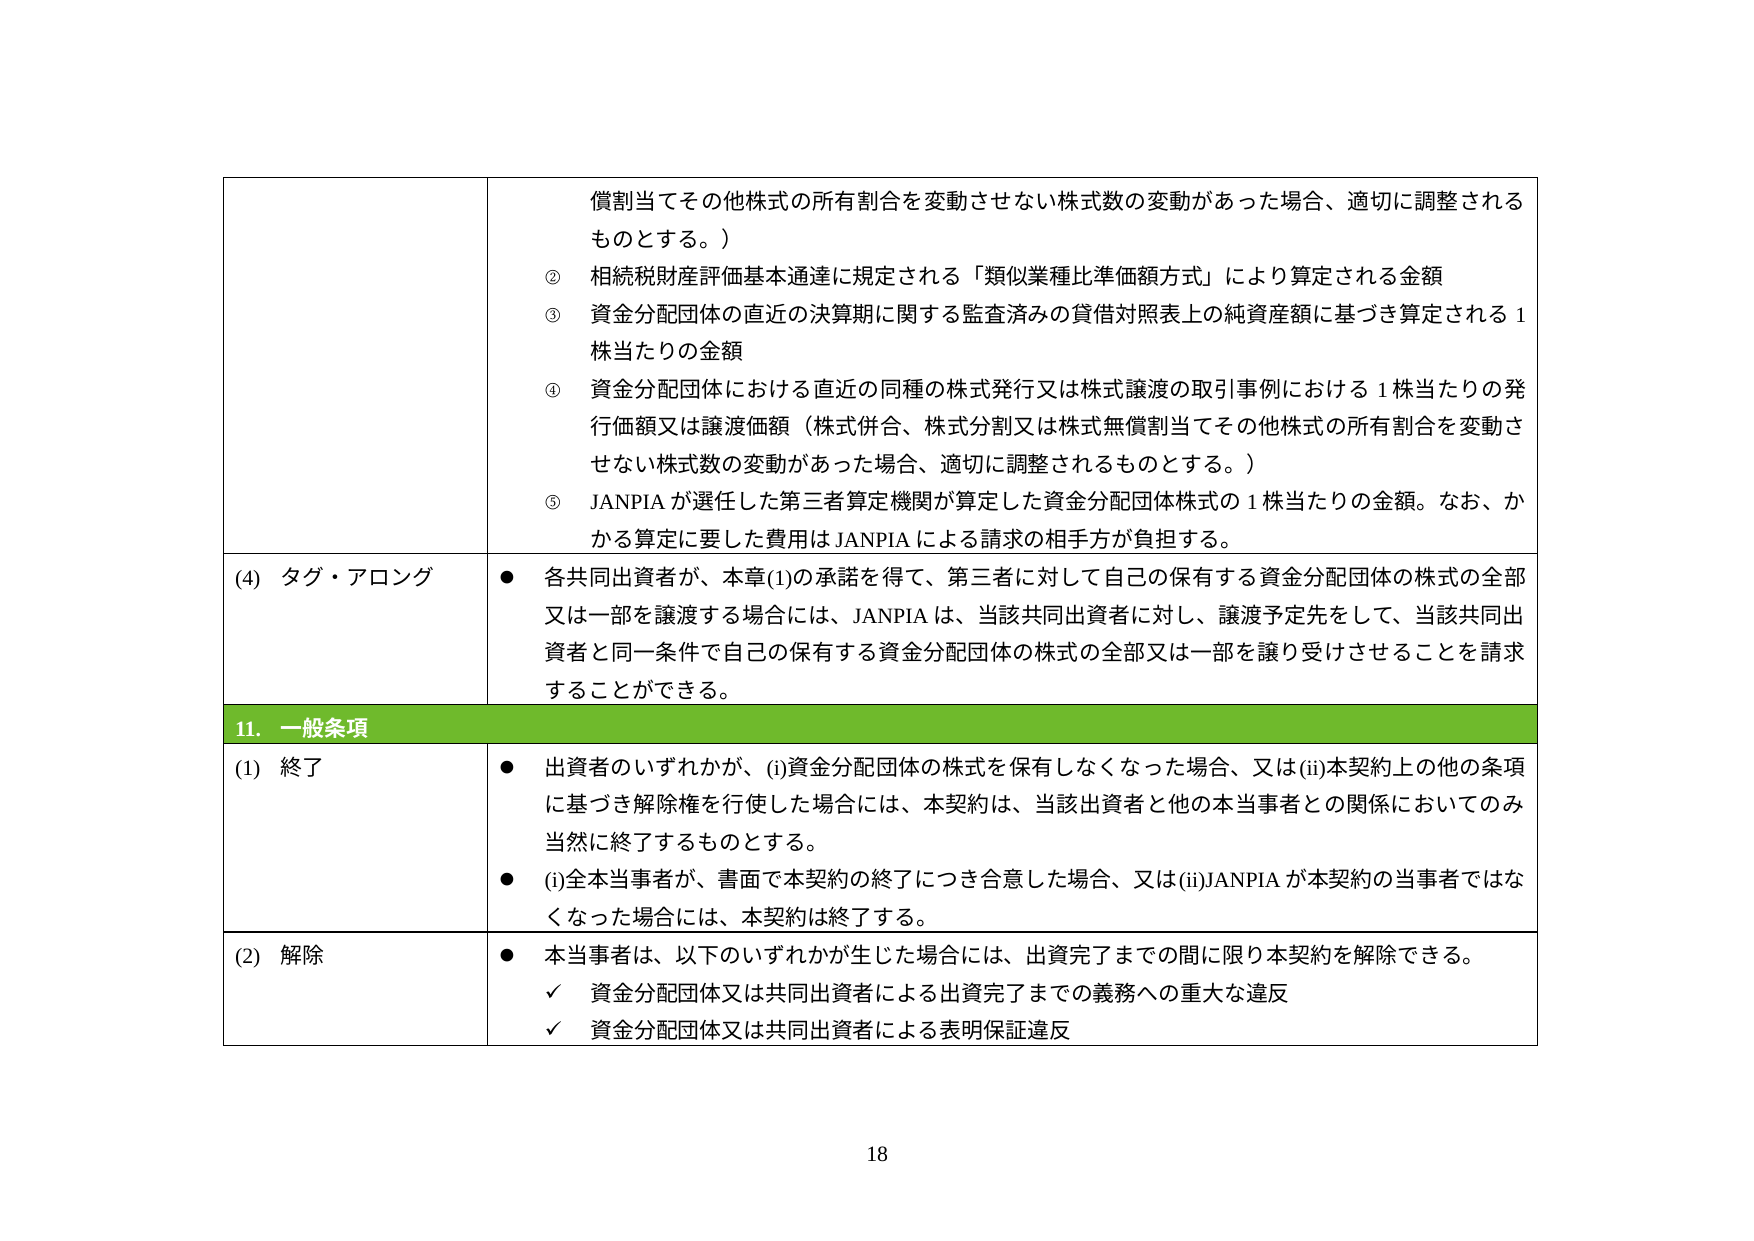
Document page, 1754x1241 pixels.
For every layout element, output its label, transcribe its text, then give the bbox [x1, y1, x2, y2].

table_cell 各共同出資者が、本章(1)の承諾を得て、第三者に対して自己の保有する資金分配団体の株式の全部又は一部を譲渡する場合には、JANPIAは、当該共同出資者に対し、譲渡予定先をして、当該共同出資者と同一条件で自己の保有する資金分配団体の株式の全部又は一部を譲り受けさせることを請求することができる。 [488, 554, 1537, 704]
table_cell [488, 178, 1537, 553]
table_cell 解除 [224, 933, 487, 1045]
table_cell タグ・アロング [224, 554, 487, 704]
table_cell 出資者のいずれかが、(i)資金分配団体の株式を保有しなくなった場合、又は(ii)本契約上の他の条項に基づき解除権を行使した場合には、本契約は、当該出資者と他の本当事者との関係においてのみ当然に終了するものとする。 (i)全本当事者が、書面で本契約の終了につき合意した場合、又は(ii)JANPIAが本契約の当事者ではなくなった場合には、本契約は終了する。 [488, 744, 1537, 931]
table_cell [224, 178, 487, 553]
table_cell 一般条項 [224, 705, 1537, 743]
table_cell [488, 933, 1537, 1045]
table_cell 終了 [224, 744, 487, 931]
